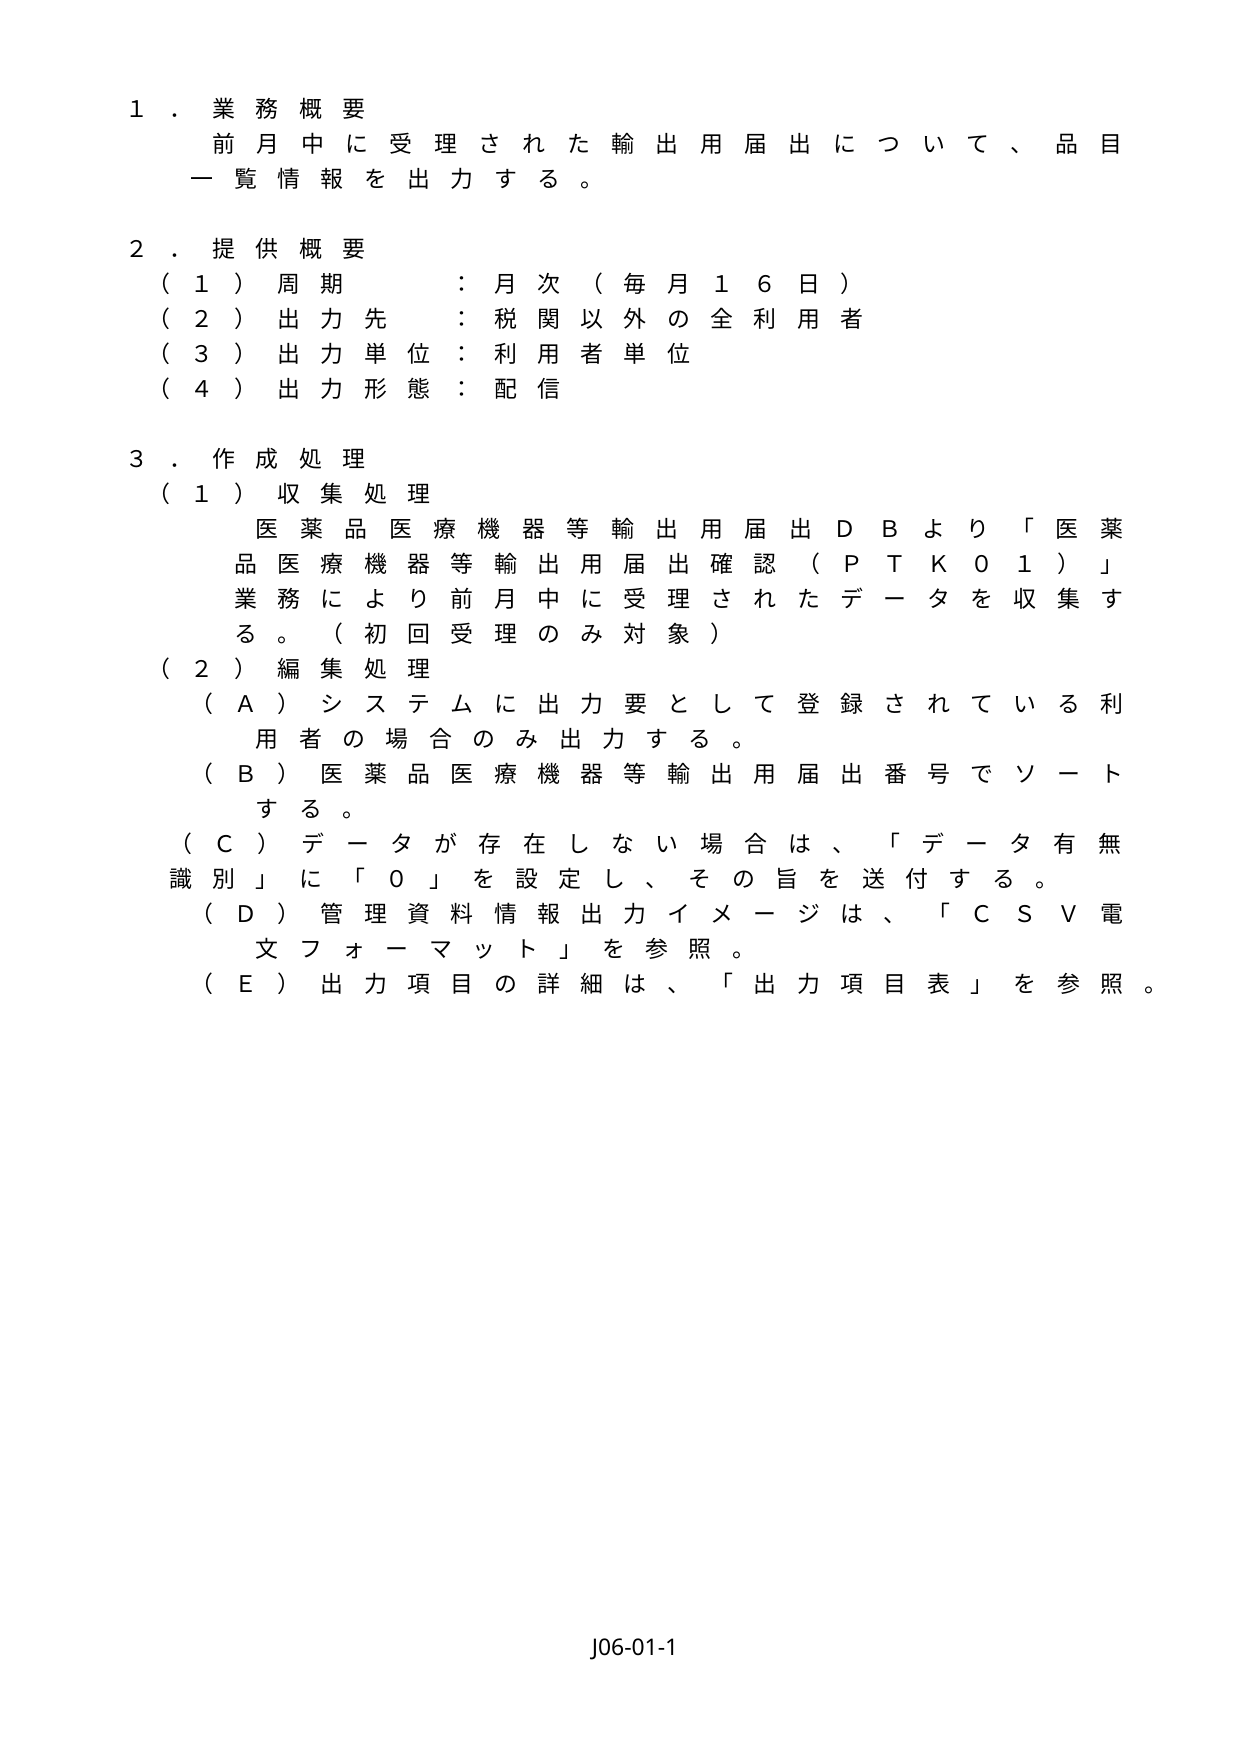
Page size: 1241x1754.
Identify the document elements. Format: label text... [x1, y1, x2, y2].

text （Ｅ）出力項目の詳細は、「出力項目表」を参照。 [169, 964, 1144, 999]
text 医薬品医療機器等輸出用届出ＤＢより「医薬品医療機器等輸出用届出確認（ＰＴＫ０１）」業務により前月中に受理されたデータを収集する。（初回受理のみ対象） [212, 509, 1144, 649]
text （１）周期 ：月次（毎月１６日） [147, 264, 1144, 299]
text （Ａ）システムに出力要として登録されている利用者の場合のみ出力する。 [169, 684, 1144, 754]
text （Ｄ）管理資料情報出力イメージは、「ＣＳＶ電文フォーマット」を参照。 [169, 894, 1144, 964]
text （１）収集処理 [147, 474, 1144, 509]
text （２）編集処理 [146, 649, 1144, 684]
text （２）出力先 ：税関以外の全利用者 [147, 299, 1144, 334]
text １．業務概要 [126, 89, 1144, 124]
text 前月中に受理された輸出用届出について、品目一覧情報を出力する。 [169, 124, 1144, 194]
text ３．作成処理 [126, 439, 1144, 474]
text （Ｂ）医薬品医療機器等輸出用届出番号でソートする。 [169, 754, 1144, 824]
text （４）出力形態：配信 [147, 369, 1144, 404]
text （Ｃ）データが存在しない場合は、「データ有無識別」に「０」を設定し、その旨を送付する。 [167, 824, 1144, 894]
text （３）出力単位：利用者単位 [147, 334, 1144, 369]
text ２．提供概要 [126, 229, 1144, 264]
